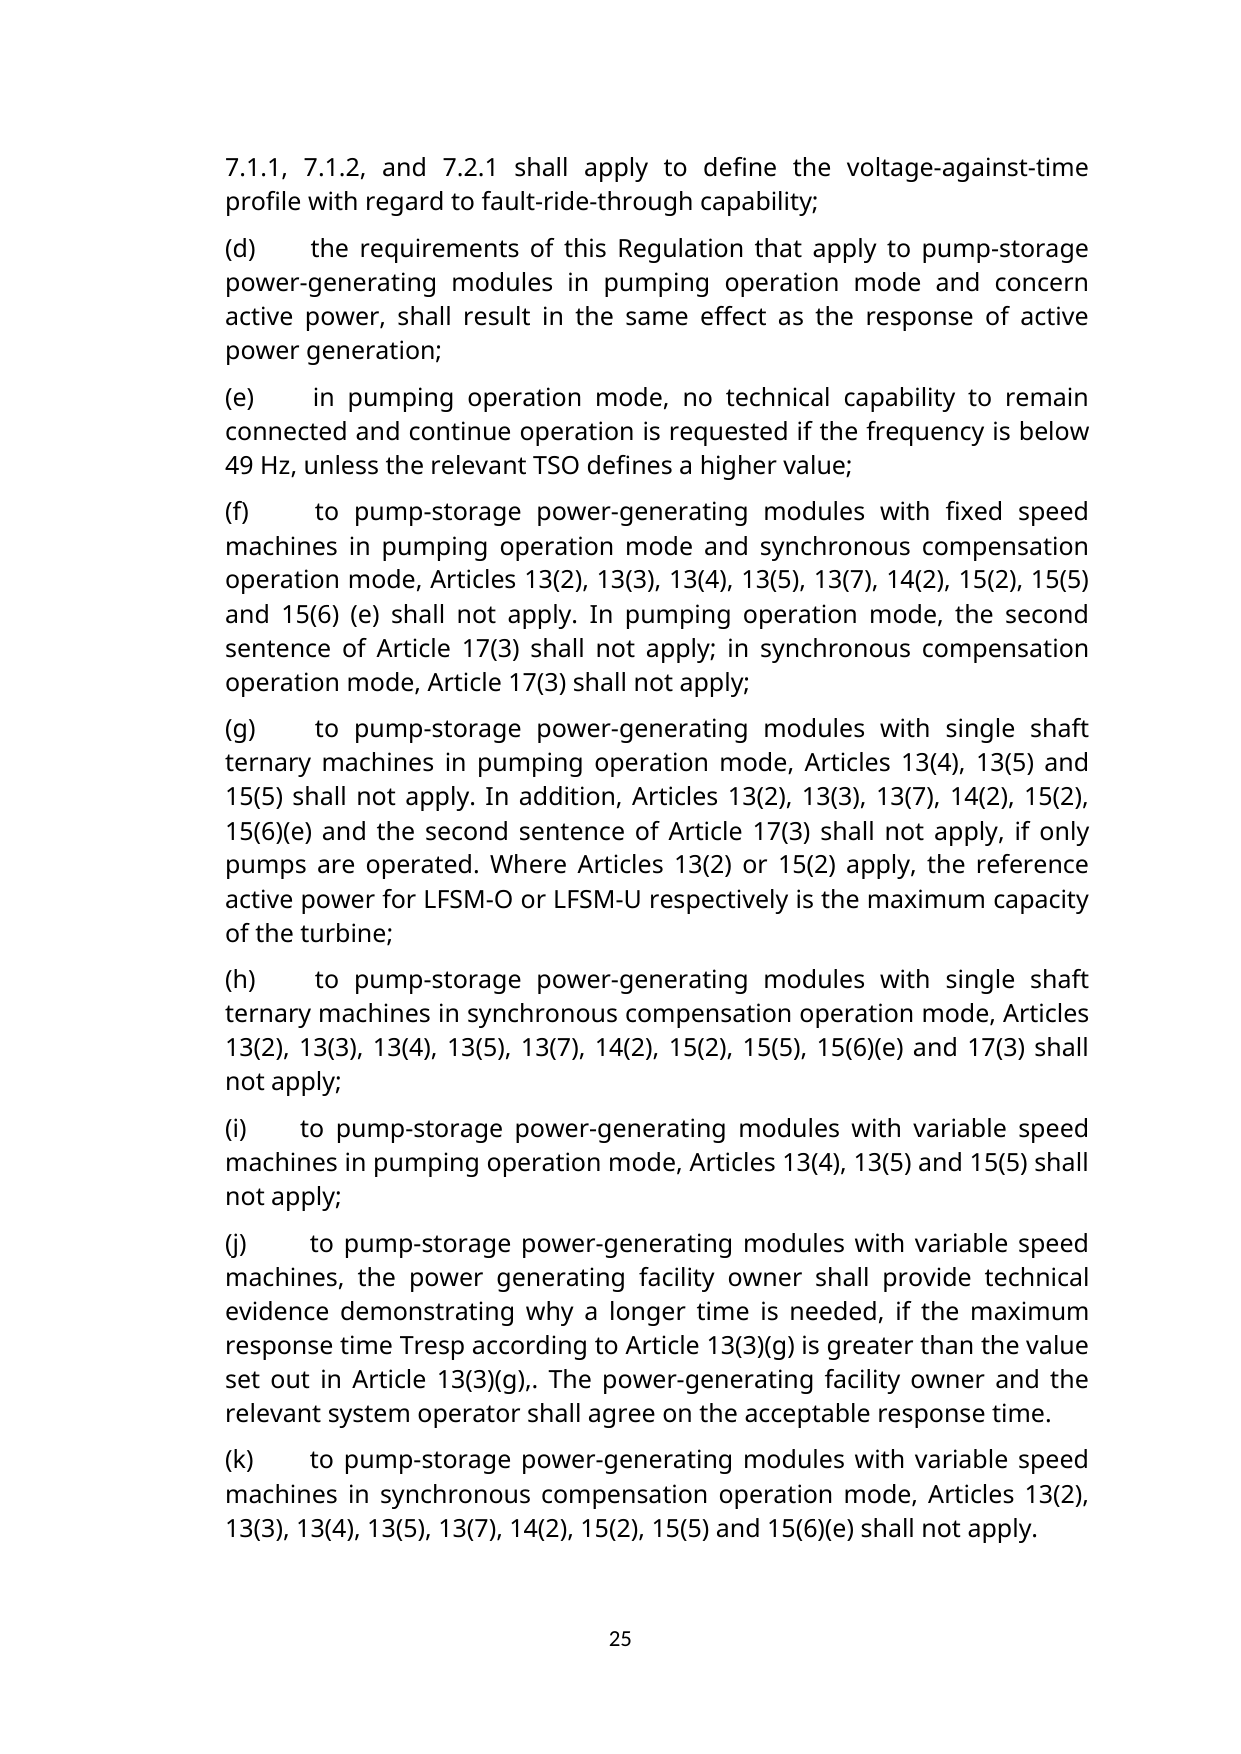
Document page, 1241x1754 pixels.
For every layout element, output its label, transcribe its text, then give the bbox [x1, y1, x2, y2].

text (k) to pump-storage power-generating modules with variable speed machines in synchronous compensation operation mode, Articles 13(2), 13(3), 13(4), 13(5), 13(7), 14(2), 15(2), 15(5) and 15(6)(e) shall not apply. [225, 1442, 1090, 1544]
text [225, 150, 1090, 218]
text (h) to pump-storage power-generating modules with single shaft ternary machines in synchronous compensation operation mode, Articles 13(2), 13(3), 13(4), 13(5), 13(7), 14(2), 15(2), 15(5), 15(6)(e) and 17(3) shall not apply; [225, 962, 1090, 1098]
text (j) to pump-storage power-generating modules with variable speed machines, the power generating facility owner shall provide technical evidence demonstrating why a longer time is needed, if the maximum response time Tresp according to Article 13(3)(g) is greater than the value set out in Article 13(3)(g),. The power-generating facility owner and the relevant system operator shall agree on the acceptable response time. [225, 1225, 1090, 1430]
text (d) the requirements of this Regulation that apply to pump-storage power-generating modules in pumping operation mode and concern active power, shall result in the same effect as the response of active power generation; [225, 231, 1090, 367]
text (g) to pump-storage power-generating modules with single shaft ternary machines in pumping operation mode, Articles 13(4), 13(5) and 15(5) shall not apply. In addition, Articles 13(2), 13(3), 13(7), 14(2), 15(2), 15(6)(e) and the second sentence of Article 17(3) shall not apply, if only pumps are operated. Where Articles 13(2) or 15(2) apply, the reference active power for LFSM-O or LFSM-U respectively is the maximum capacity of the turbine; [225, 711, 1090, 949]
text (e) in pumping operation mode, no technical capability to remain connected and continue operation is requested if the frequency is below 49 Hz, unless the relevant TSO defines a higher value; [225, 379, 1090, 482]
text (f) to pump-storage power-generating modules with fixed speed machines in pumping operation mode and synchronous compensation operation mode, Articles 13(2), 13(3), 13(4), 13(5), 13(7), 14(2), 15(2), 15(5) and 15(6) (e) shall not apply. In pumping operation mode, the second sentence of Article 17(3) shall not apply; in synchronous compensation operation mode, Article 17(3) shall not apply; [225, 494, 1090, 698]
text (i) to pump-storage power-generating modules with variable speed machines in pumping operation mode, Articles 13(4), 13(5) and 15(5) shall not apply; [225, 1111, 1090, 1213]
